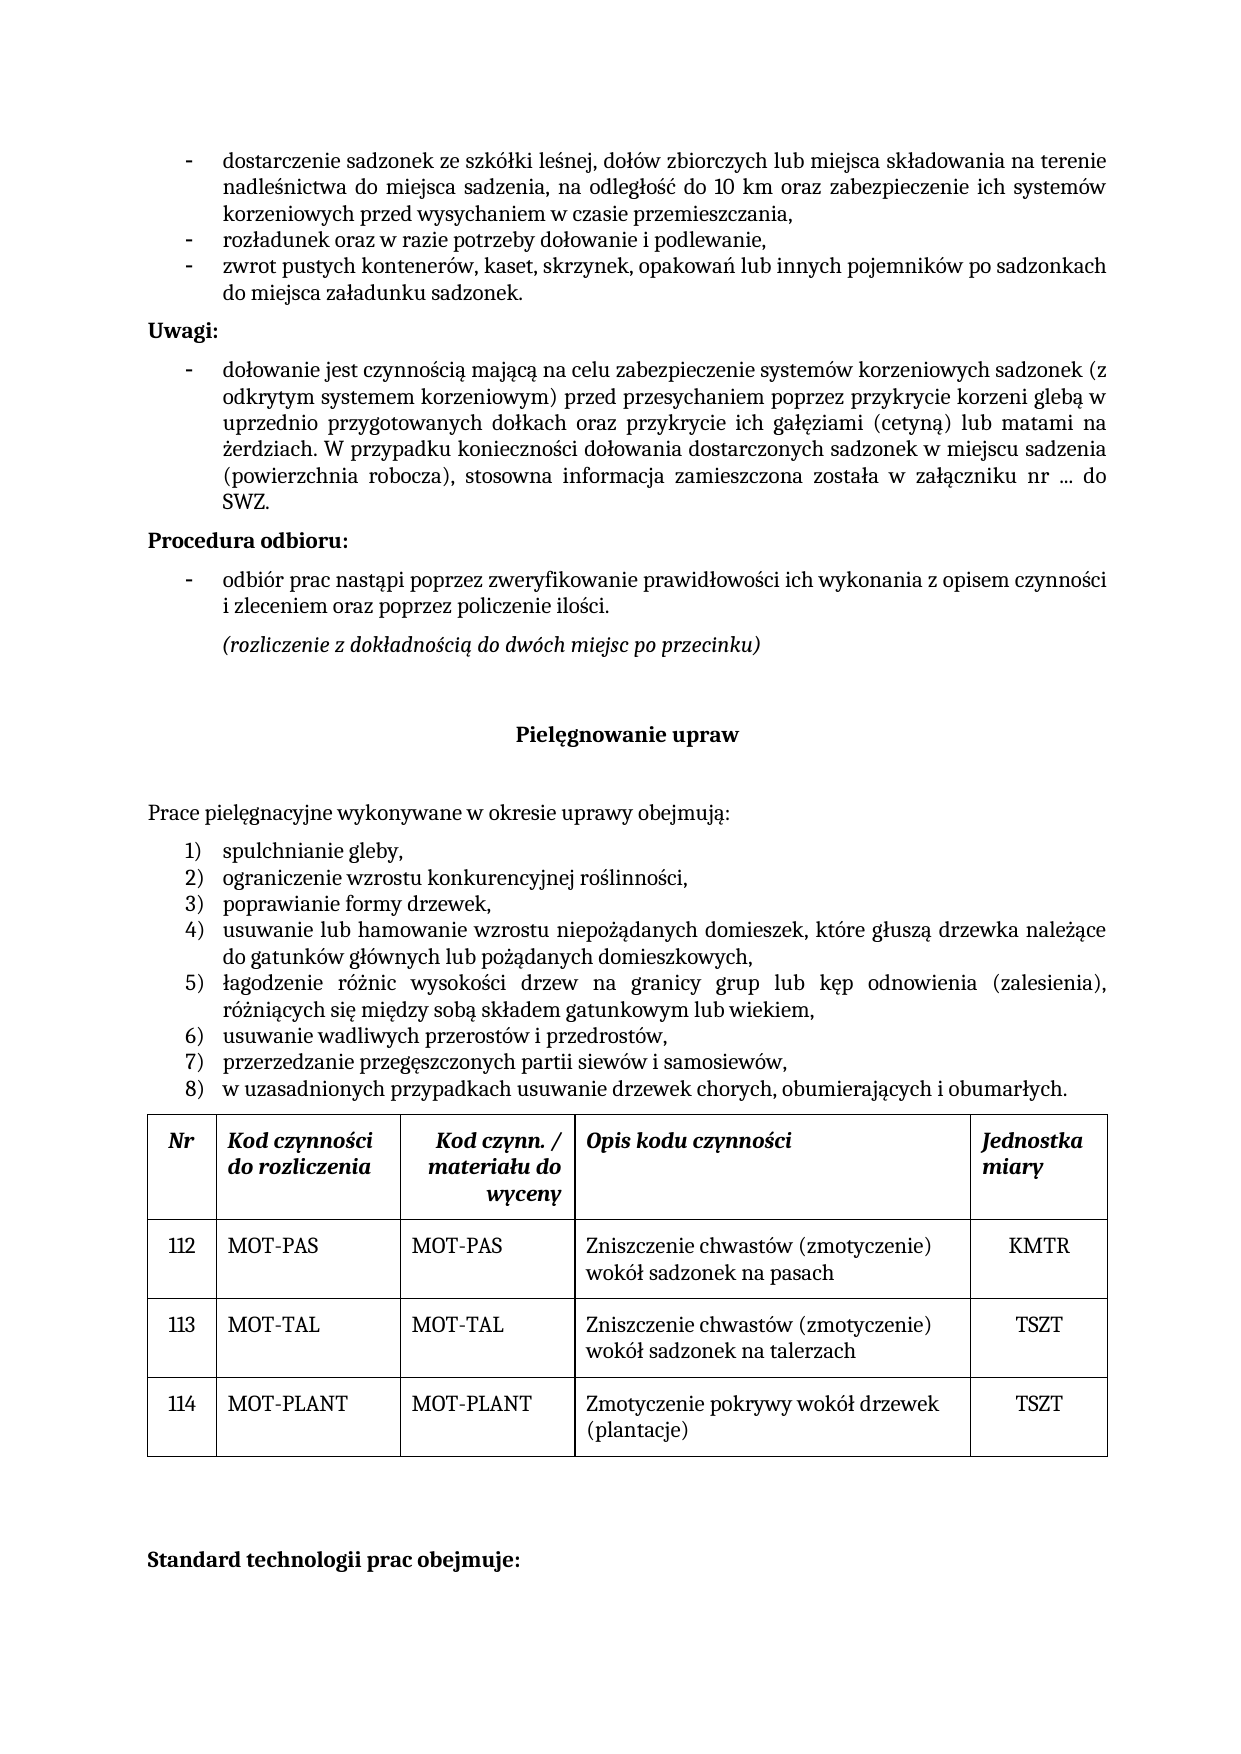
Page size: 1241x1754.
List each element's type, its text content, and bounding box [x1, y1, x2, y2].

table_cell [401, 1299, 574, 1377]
list dołowanie jest czynnością mającą na celu zabezpieczenie systemów korzeniowych sadzonek (z odkrytym systemem korzeniowym) przed przesychaniem poprzez przykrycie korzeni glebą w uprzednio przygotowanych dołkach oraz przykrycie ich gałęziami (cetyną) lub matami na żerdziach. W przypadku konieczności dołowania dostarczonych sadzonek w miejscu sadzenia (powierzchnia robocza), stosowna informacja zamieszczona została w załączniku nr ... do SWZ. [185, 357, 1107, 515]
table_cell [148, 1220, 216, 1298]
list rozładunek oraz w razie potrzeby dołowanie i podlewanie, [185, 227, 1107, 253]
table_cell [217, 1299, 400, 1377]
text Pielęgnowanie upraw [148, 722, 1107, 748]
text Prace pielęgnacyjne wykonywane w okresie uprawy obejmują: [148, 799, 1107, 826]
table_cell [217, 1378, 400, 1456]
list przerzedzanie przegęszczonych partii siewów i samosiewów, [185, 1049, 1107, 1075]
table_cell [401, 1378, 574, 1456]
list zwrot pustych kontenerów, kaset, skrzynek, opakowań lub innych pojemników po sadzonkach do miejsca załadunku sadzonek. [185, 253, 1107, 306]
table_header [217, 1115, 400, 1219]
text Procedura odbioru: [148, 528, 1107, 554]
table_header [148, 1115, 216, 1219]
text (rozliczenie z dokładnością do dwóch miejsc po przecinku) [148, 632, 1107, 658]
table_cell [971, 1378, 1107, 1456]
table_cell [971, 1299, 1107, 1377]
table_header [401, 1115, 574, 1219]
list w uzasadnionych przypadkach usuwanie drzewek chorych, obumierających i obumarłych. [185, 1075, 1107, 1102]
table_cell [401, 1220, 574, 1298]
list usuwanie lub hamowanie wzrostu niepożądanych domieszek, które głuszą drzewka należące do gatunków głównych lub pożądanych domieszkowych, [185, 917, 1107, 970]
list ograniczenie wzrostu konkurencyjnej roślinności, [185, 864, 1107, 891]
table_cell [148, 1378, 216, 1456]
list usuwanie wadliwych przerostów i przedrostów, [185, 1023, 1107, 1049]
list odbiór prac nastąpi poprzez zweryfikowanie prawidłowości ich wykonania z opisem czynności i zleceniem oraz poprzez policzenie ilości. [185, 567, 1107, 619]
text Standard technologii prac obejmuje: [148, 1547, 1107, 1573]
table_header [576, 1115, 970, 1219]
list łagodzenie różnic wysokości drzew na granicy grup lub kęp odnowienia (zalesienia), różniących się między sobą składem gatunkowym lub wiekiem, [185, 970, 1107, 1023]
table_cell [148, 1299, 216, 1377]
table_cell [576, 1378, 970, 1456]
list poprawianie formy drzewek, [185, 891, 1107, 917]
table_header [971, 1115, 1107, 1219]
text Uwagi: [148, 318, 1107, 344]
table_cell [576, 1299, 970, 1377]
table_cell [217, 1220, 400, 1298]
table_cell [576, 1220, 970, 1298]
list dostarczenie sadzonek ze szkółki leśnej, dołów zbiorczych lub miejsca składowania na terenie nadleśnictwa do miejsca sadzenia, na odległość do 10 km oraz zabezpieczenie ich systemów korzeniowych przed wysychaniem w czasie przemieszczania, [185, 148, 1107, 227]
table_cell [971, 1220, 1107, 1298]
list spulchnianie gleby, [185, 838, 1107, 864]
